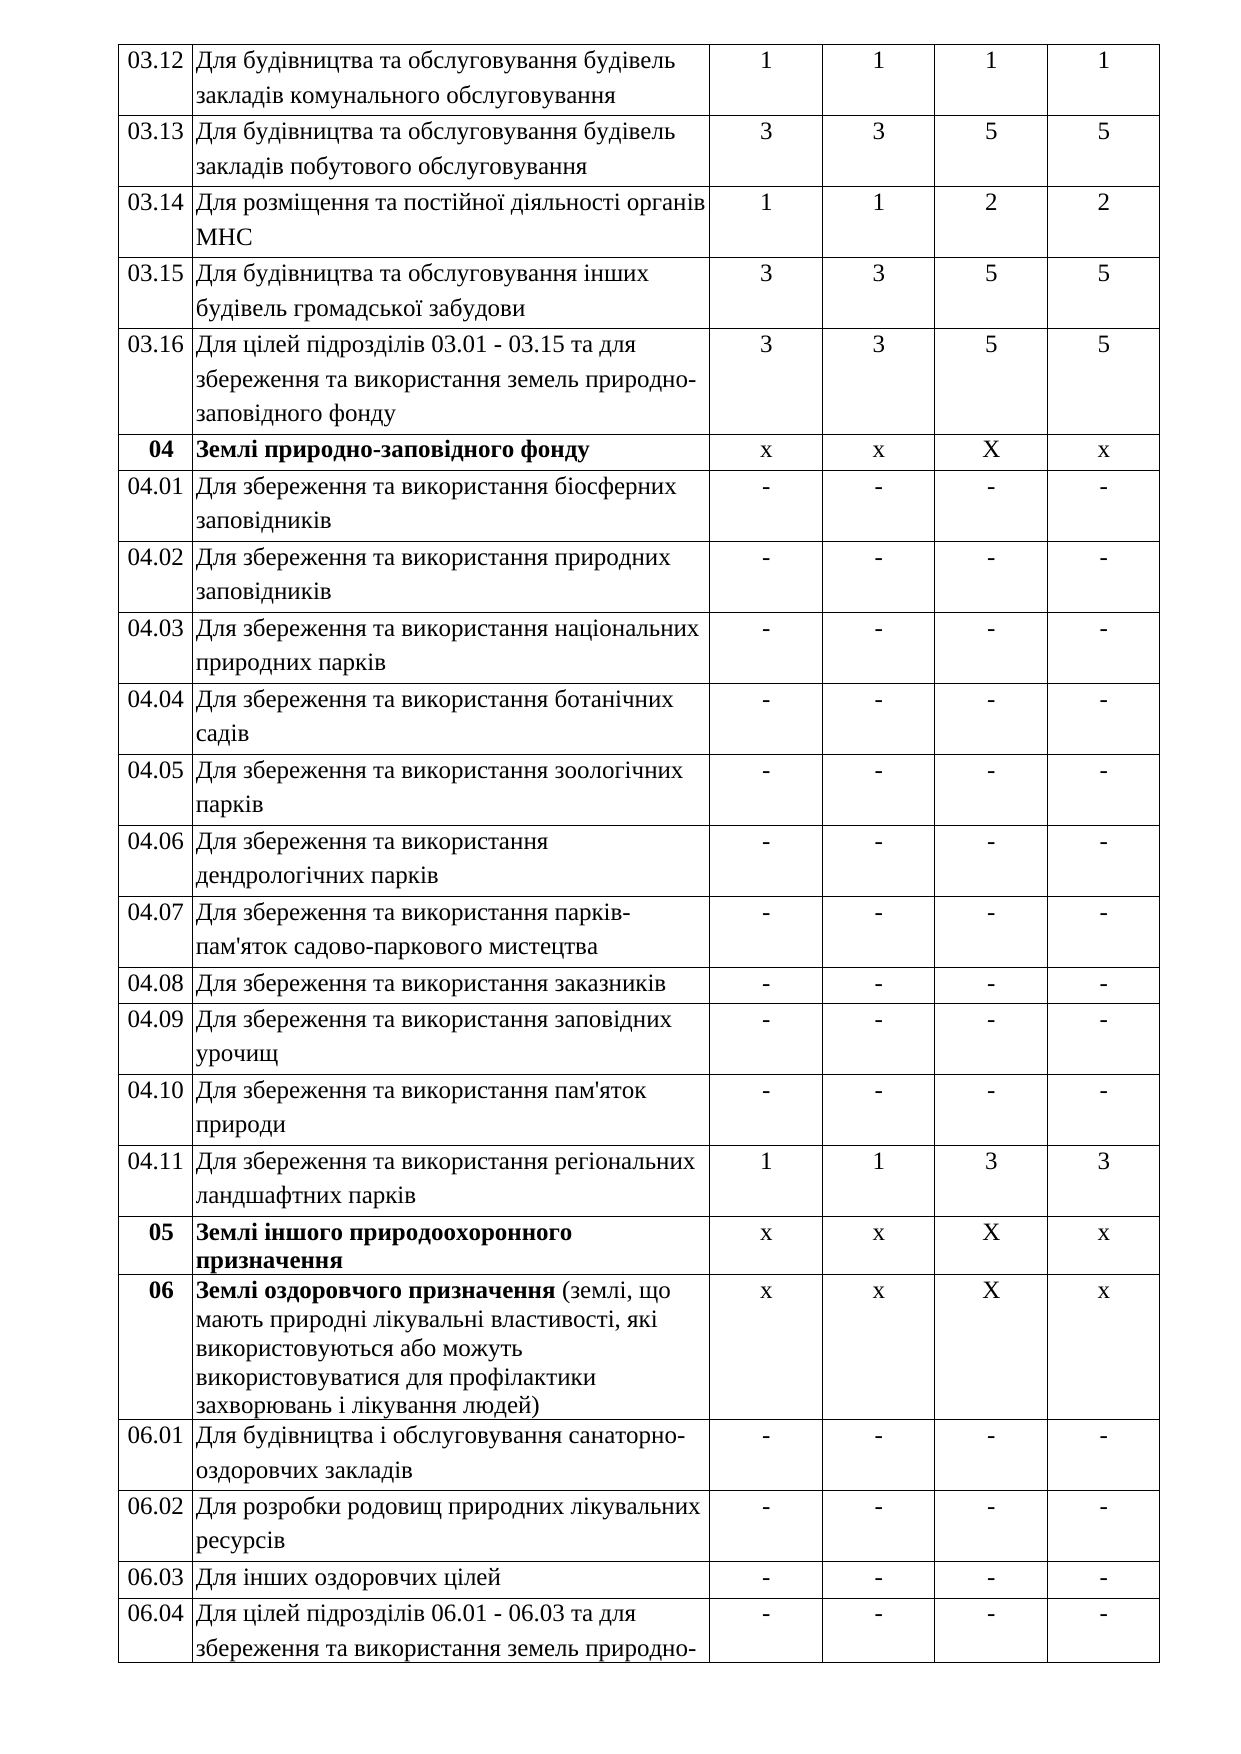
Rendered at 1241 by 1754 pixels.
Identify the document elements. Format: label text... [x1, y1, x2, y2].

table_cell 5 [935, 329, 1047, 433]
table_cell Для розробки родовищ природних лікувальних ресурсів [193, 1491, 709, 1561]
table_cell 03.15 [119, 258, 192, 328]
table_cell - [1048, 1562, 1159, 1597]
table_cell - [710, 755, 822, 825]
table_cell - [1048, 1420, 1159, 1490]
table_cell 06.01 [119, 1420, 192, 1490]
table_cell 5 [1048, 258, 1159, 328]
table_cell - [935, 1491, 1047, 1561]
table_cell 03.13 [119, 116, 192, 186]
table_cell - [823, 1599, 934, 1662]
table_cell - [710, 1004, 822, 1074]
table_cell Для збереження та використання природних заповідників [193, 542, 709, 612]
table_cell - [1048, 826, 1159, 896]
table_cell - [823, 613, 934, 683]
table_cell - [710, 1420, 822, 1490]
table_cell - [823, 826, 934, 896]
table_cell - [1048, 1599, 1159, 1662]
table_cell - [1048, 1075, 1159, 1145]
table_cell 04.06 [119, 826, 192, 896]
table_cell - [823, 1075, 934, 1145]
table_cell - [1048, 684, 1159, 754]
table_cell Для інших оздоровчих цілей [193, 1562, 709, 1597]
table_cell - [823, 542, 934, 612]
table_cell - [935, 471, 1047, 541]
table_cell - [710, 613, 822, 683]
table_cell 06 [119, 1275, 192, 1419]
table_cell 03.16 [119, 329, 192, 433]
table_cell 3 [710, 258, 822, 328]
table_cell Для збереження та використання ботанічних садів [193, 684, 709, 754]
table_cell - [710, 826, 822, 896]
table_cell Для збереження та використання парків-пам'яток садово-паркового мистецтва [193, 897, 709, 967]
table_cell 1 [710, 187, 822, 257]
table_cell 1 [710, 45, 822, 115]
table_cell - [823, 897, 934, 967]
table_cell 3 [935, 1146, 1047, 1216]
table_cell - [710, 968, 822, 1003]
table_cell Для будівництва і обслуговування санаторно-оздоровчих закладів [193, 1420, 709, 1490]
table_cell Для будівництва та обслуговування будівель закладів побутового обслуговування [193, 116, 709, 186]
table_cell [193, 1599, 709, 1662]
table_cell - [1048, 471, 1159, 541]
table_cell - [935, 1420, 1047, 1490]
table_cell 04.05 [119, 755, 192, 825]
table_cell - [1048, 1004, 1159, 1074]
table_cell - [1048, 1491, 1159, 1561]
table_cell 1 [823, 45, 934, 115]
table_cell 04.08 [119, 968, 192, 1003]
table_cell - [823, 1562, 934, 1597]
table_cell - [710, 1075, 822, 1145]
table_cell 06.03 [119, 1562, 192, 1597]
table_cell 5 [1048, 329, 1159, 433]
table_cell Для збереження та використання пам'яток природи [193, 1075, 709, 1145]
table_cell х [710, 1275, 822, 1419]
table_cell - [823, 684, 934, 754]
table_cell х [823, 1275, 934, 1419]
table_cell 3 [1048, 1146, 1159, 1216]
table_cell Для будівництва та обслуговування інших будівель громадської забудови [193, 258, 709, 328]
table_cell 2 [935, 187, 1047, 257]
table_cell 5 [935, 258, 1047, 328]
table_cell - [823, 471, 934, 541]
table_cell х [823, 1217, 934, 1274]
table_cell - [935, 755, 1047, 825]
table_cell 3 [710, 329, 822, 433]
table_cell - [935, 826, 1047, 896]
table_cell Для збереження та використання національних природних парків [193, 613, 709, 683]
table_cell Х [935, 1275, 1047, 1419]
table_cell - [935, 968, 1047, 1003]
table_cell 06.04 [119, 1599, 192, 1662]
table_cell 3 [823, 116, 934, 186]
table_cell - [1048, 542, 1159, 612]
table_cell Для збереження та використання дендрологічних парків [193, 826, 709, 896]
table_cell 3 [823, 329, 934, 433]
table_cell 04.01 [119, 471, 192, 541]
table_cell Землі природно-заповідного фонду [193, 435, 709, 470]
table_cell Для будівництва та обслуговування будівель закладів комунального обслуговування [193, 45, 709, 115]
table_cell х [1048, 1217, 1159, 1274]
table_cell - [710, 1599, 822, 1662]
table_cell х [710, 1217, 822, 1274]
table_cell - [935, 1562, 1047, 1597]
table_cell Для збереження та використання регіональних ландшафтних парків [193, 1146, 709, 1216]
table_cell 1 [1048, 45, 1159, 115]
table_cell х [823, 435, 934, 470]
table_cell - [935, 613, 1047, 683]
table_cell - [823, 1420, 934, 1490]
table_cell 03.14 [119, 187, 192, 257]
table_cell 04.09 [119, 1004, 192, 1074]
table_cell - [1048, 968, 1159, 1003]
table_cell 03.12 [119, 45, 192, 115]
table_cell 04.03 [119, 613, 192, 683]
table_cell 04.11 [119, 1146, 192, 1216]
table_cell 3 [710, 116, 822, 186]
table_cell - [823, 1491, 934, 1561]
table_cell 04.04 [119, 684, 192, 754]
table_cell 1 [935, 45, 1047, 115]
table_cell х [1048, 1275, 1159, 1419]
table_cell - [710, 471, 822, 541]
table_cell 1 [823, 187, 934, 257]
table_cell - [823, 755, 934, 825]
table_cell 04.07 [119, 897, 192, 967]
table_cell 5 [1048, 116, 1159, 186]
table_cell 1 [823, 1146, 934, 1216]
table_cell - [935, 1004, 1047, 1074]
table_cell - [710, 542, 822, 612]
table_cell Х [935, 435, 1047, 470]
table_cell 2 [1048, 187, 1159, 257]
table_cell Землі іншого природоохоронного призначення [193, 1217, 709, 1274]
table_cell - [1048, 755, 1159, 825]
table_cell - [823, 968, 934, 1003]
table_cell Х [935, 1217, 1047, 1274]
table_cell - [710, 897, 822, 967]
table_cell 06.02 [119, 1491, 192, 1561]
table_cell - [710, 684, 822, 754]
table_cell - [710, 1562, 822, 1597]
table_cell Для збереження та використання заказників [193, 968, 709, 1003]
table_cell - [1048, 613, 1159, 683]
table_cell - [935, 1599, 1047, 1662]
table_cell Для цілей підрозділів 03.01 - 03.15 та для збереження та використання земель природно-заповідного фонду [193, 329, 709, 433]
table_cell Для збереження та використання заповідних урочищ [193, 1004, 709, 1074]
table_cell Для розміщення та постійної діяльності органів МНС [193, 187, 709, 257]
table_cell 1 [710, 1146, 822, 1216]
table_cell 04 [119, 435, 192, 470]
table_cell - [935, 1075, 1047, 1145]
table_cell 5 [935, 116, 1047, 186]
table_cell 04.02 [119, 542, 192, 612]
table_cell Землі оздоровчого призначення (землі, що мають природні лікувальні властивості, які використовуються або можуть використовуватися для профілактики захворювань і лікування людей) [193, 1275, 709, 1419]
table_cell - [823, 1004, 934, 1074]
table_cell х [1048, 435, 1159, 470]
table_cell Для збереження та використання біосферних заповідників [193, 471, 709, 541]
table_cell - [935, 542, 1047, 612]
table_cell - [935, 897, 1047, 967]
table_cell - [710, 1491, 822, 1561]
table_cell - [935, 684, 1047, 754]
table_cell - [1048, 897, 1159, 967]
table_cell х [710, 435, 822, 470]
table_cell 04.10 [119, 1075, 192, 1145]
table_cell Для збереження та використання зоологічних парків [193, 755, 709, 825]
table_cell 3 [823, 258, 934, 328]
table_cell 05 [119, 1217, 192, 1274]
